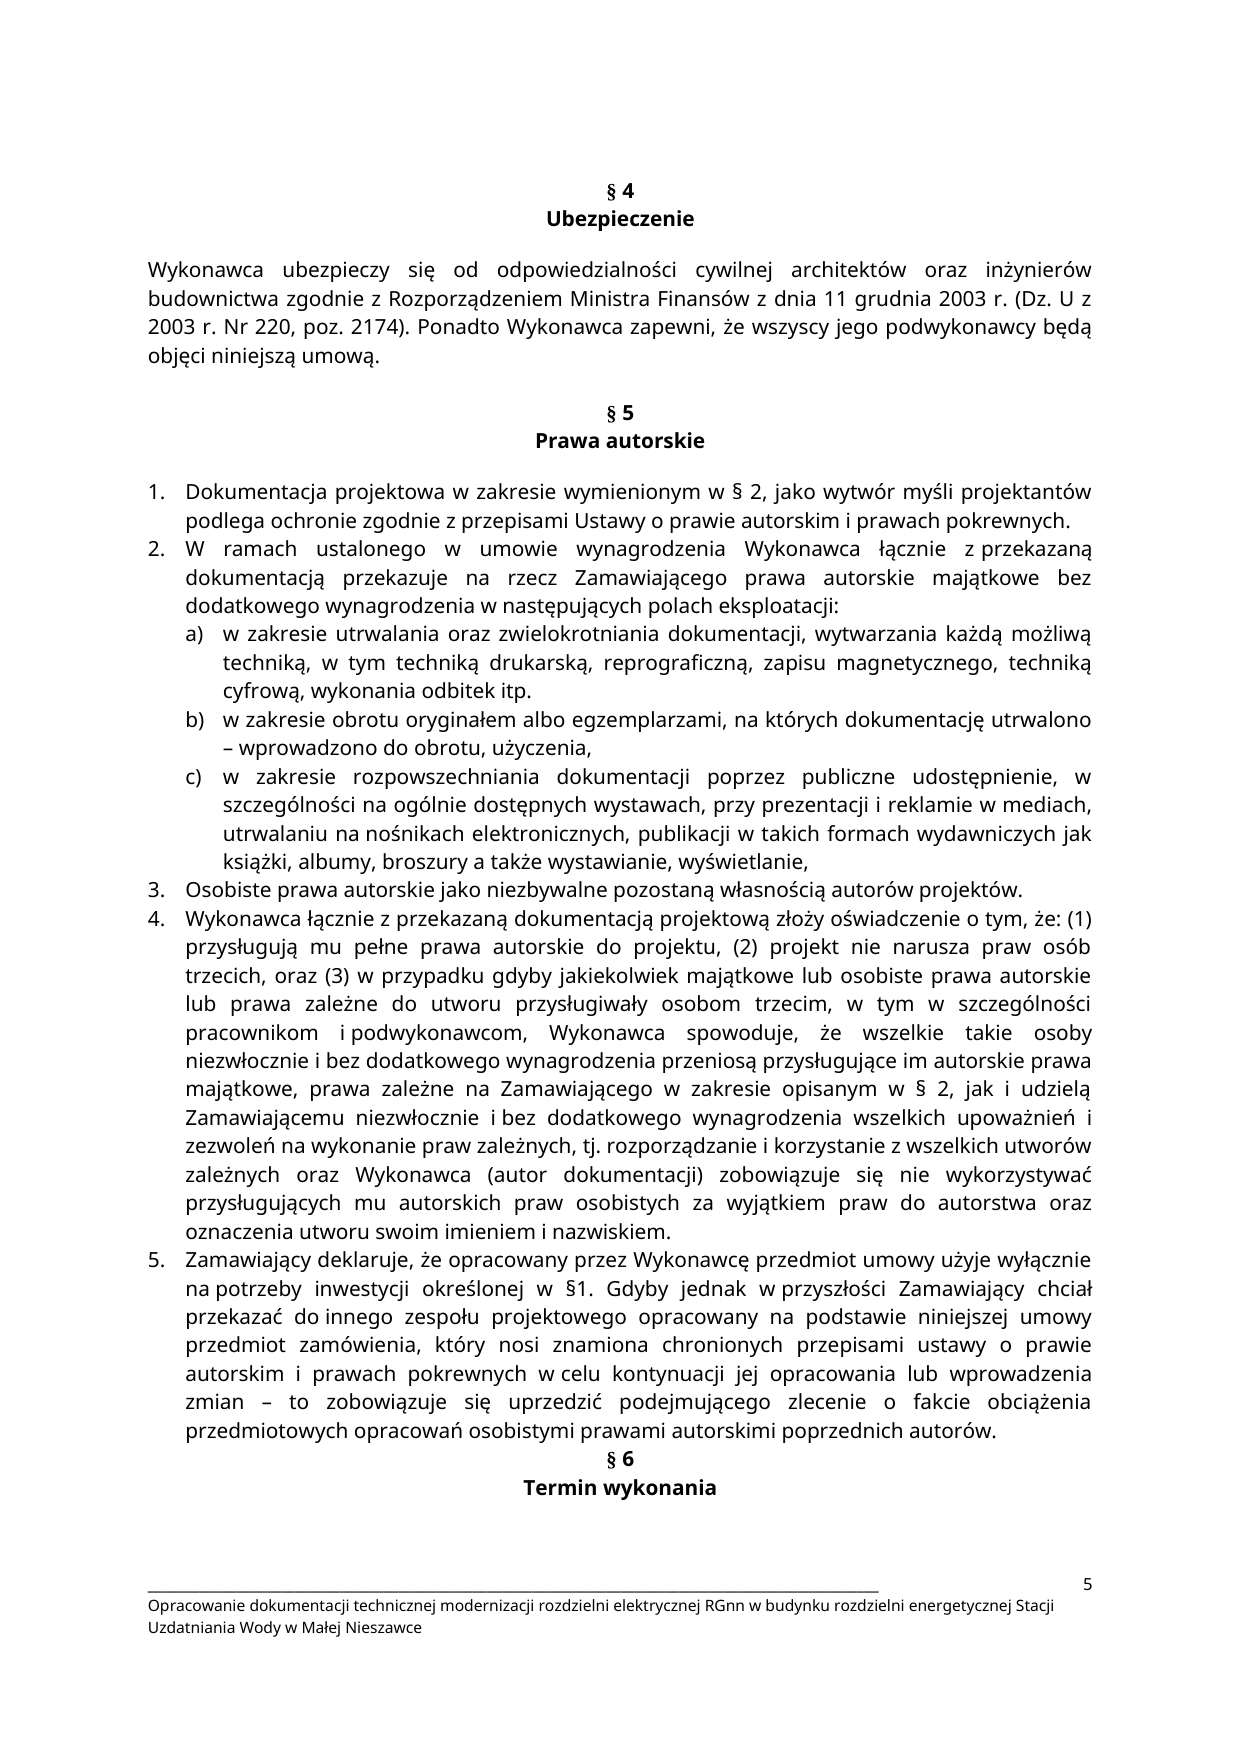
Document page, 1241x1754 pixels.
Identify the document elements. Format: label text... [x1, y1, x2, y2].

text Ubezpieczenie [148, 204, 1093, 233]
text 4 [148, 176, 1093, 204]
text Prawa autorskie [148, 426, 1093, 455]
text 6 [148, 1444, 1093, 1473]
text Wykonawca ubezpieczy się od odpowiedzialności cywilnej architektów oraz inżynierów budownictwa zgodnie z Rozporządzeniem Ministra Finansów z dnia 11 grudnia 2003 r. (Dz. U z 2003 r. Nr 220, poz. 2174). Ponadto Wykonawca zapewni, że wszyscy jego podwykonawcy będą objęci niniejszą umową. [148, 256, 1093, 369]
list Wykonawca łącznie z przekazaną dokumentacją projektową złoży oświadczenie o tym, że: (1) przysługują mu pełne prawa autorskie do projektu, (2) projekt nie narusza praw osób trzecich, oraz (3) w przypadku gdyby jakiekolwiek majątkowe lub osobiste prawa autorskie lub prawa zależne do utworu przysługiwały osobom trzecim, w tym w szczególności pracownikom i podwykonawcom, Wykonawca spowoduje, że wszelkie takie osoby niezwłocznie i bez dodatkowego wynagrodzenia przeniosą przysługujące im autorskie prawa majątkowe, prawa zależne na Zamawiającego w zakresie opisanym w § 2, jak i udzielą Zamawiającemu niezwłocznie i bez dodatkowego wynagrodzenia wszelkich upoważnień i zezwoleń na wykonanie praw zależnych, tj. rozporządzanie i korzystanie z wszelkich utworów zależnych oraz Wykonawca (autor dokumentacji) zobowiązuje się nie wykorzystywać przysługujących mu autorskich praw osobistych za wyjątkiem praw do autorstwa oraz oznaczenia utworu swoim imieniem i nazwiskiem. [148, 904, 1093, 1245]
list Zamawiający deklaruje, że opracowany przez Wykonawcę przedmiot umowy użyje wyłącznie na potrzeby inwestycji określonej w §1. Gdyby jednak w przyszłości Zamawiający chciał przekazać do innego zespołu projektowego opracowany na podstawie niniejszej umowy przedmiot zamówienia, który nosi znamiona chronionych przepisami ustawy o prawie autorskim i prawach pokrewnych w celu kontynuacji jej opracowania lub wprowadzenia zmian – to zobowiązuje się uprzedzić podejmującego zlecenie o fakcie obciążenia przedmiotowych opracowań osobistymi prawami autorskimi poprzednich autorów. [148, 1245, 1093, 1444]
list Dokumentacja projektowa w zakresie wymienionym w § 2, jako wytwór myśli projektantów podlega ochronie zgodnie z przepisami Ustawy o prawie autorskim i prawach pokrewnych. [148, 477, 1093, 534]
list w zakresie obrotu oryginałem albo egzemplarzami, na których dokumentację utrwalono – wprowadzono do obrotu, użyczenia, [185, 705, 1093, 762]
list w zakresie utrwalania oraz zwielokrotniania dokumentacji, wytwarzania każdą możliwą techniką, w tym techniką drukarską, reprograficzną, zapisu magnetycznego, techniką cyfrową, wykonania odbitek itp. [185, 619, 1093, 705]
list Osobiste prawa autorskie jako niezbywalne pozostaną własnością autorów projektów. [148, 876, 1093, 904]
text 5 [148, 398, 1093, 426]
list W ramach ustalonego w umowie wynagrodzenia Wykonawca łącznie z przekazaną dokumentacją przekazuje na rzecz Zamawiającego prawa autorskie majątkowe bez dodatkowego wynagrodzenia w następujących polach eksploatacji: [148, 534, 1093, 619]
list w zakresie rozpowszechniania dokumentacji poprzez publiczne udostępnienie, w szczególności na ogólnie dostępnych wystawach, przy prezentacji i reklamie w mediach, utrwalaniu na nośnikach elektronicznych, publikacji w takich formach wydawniczych jak książki, albumy, broszury a także wystawianie, wyświetlanie, [185, 762, 1093, 876]
text Termin wykonania [148, 1473, 1093, 1501]
